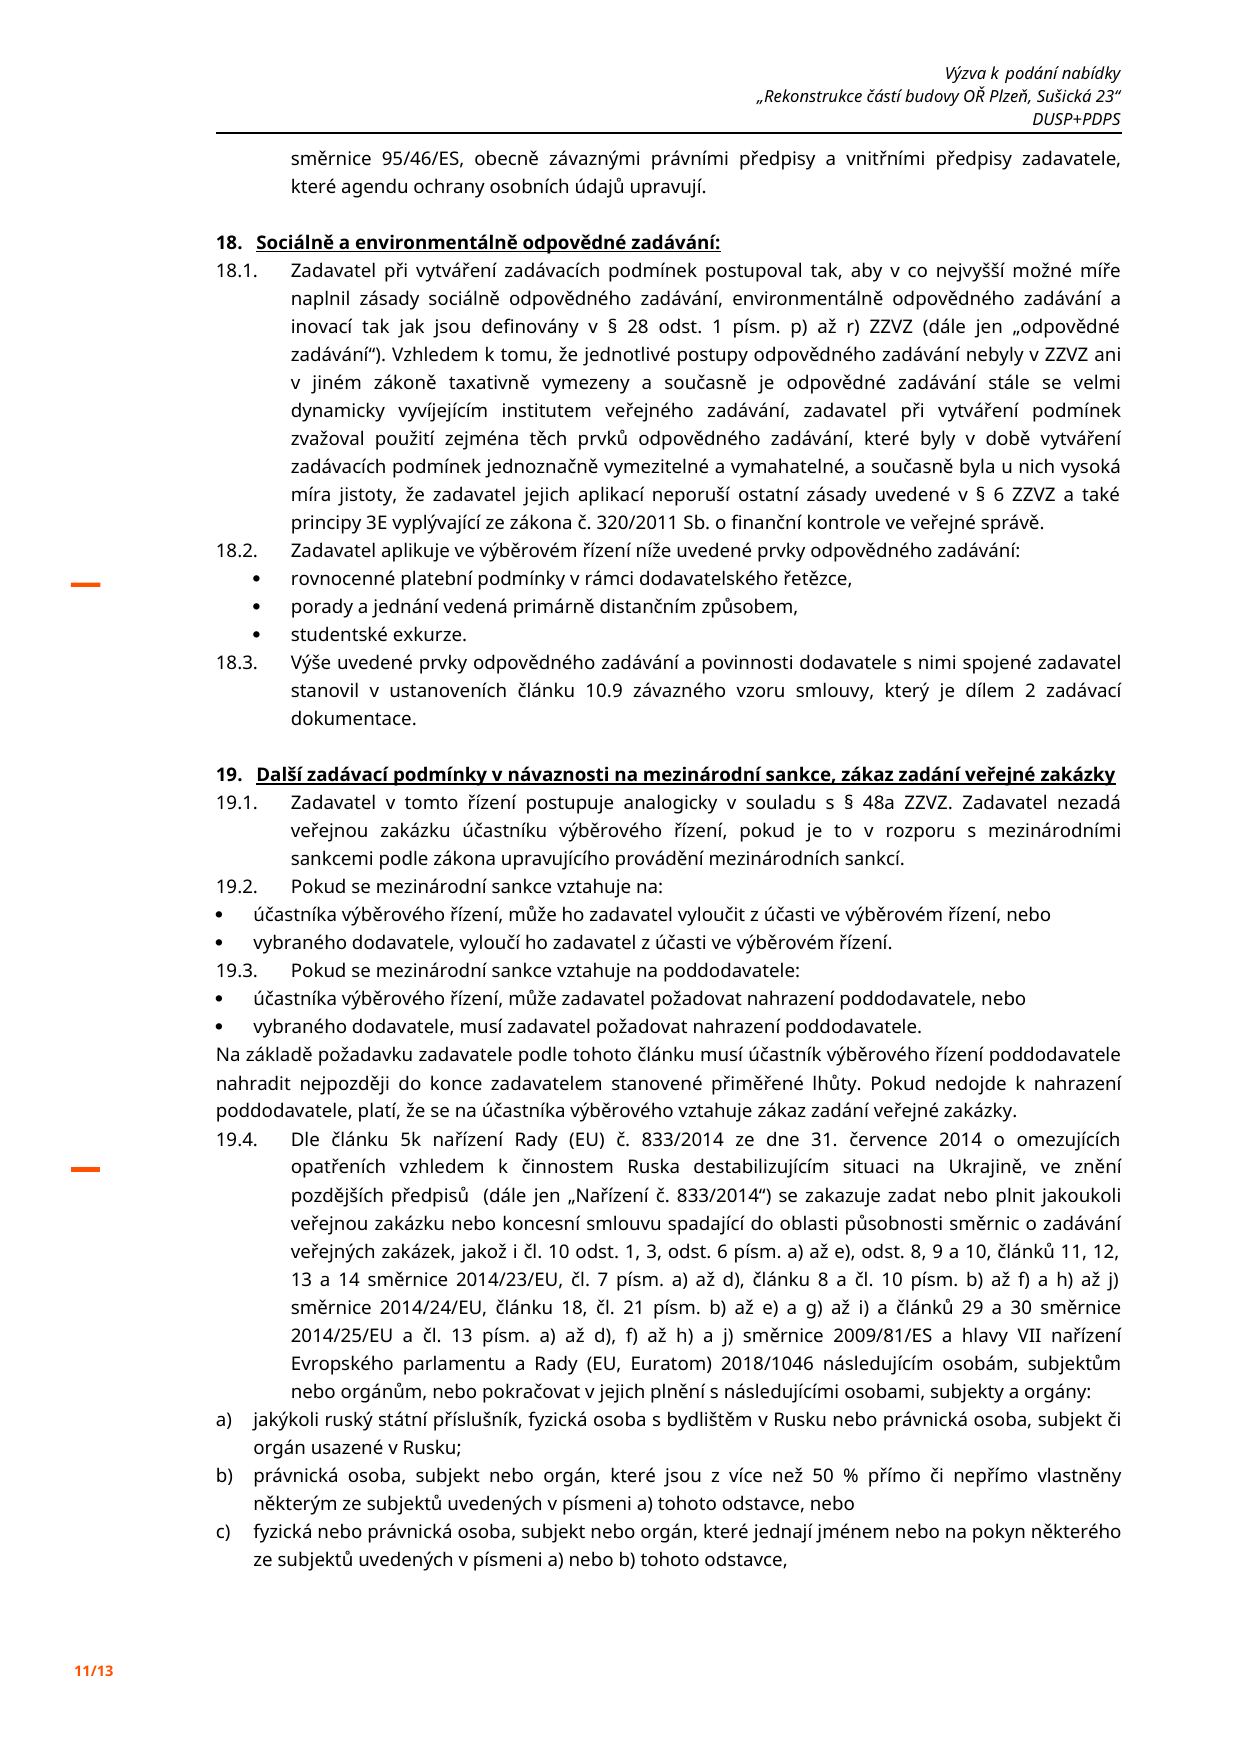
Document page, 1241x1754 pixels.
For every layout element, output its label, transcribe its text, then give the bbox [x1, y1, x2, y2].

list Zadavatel při vytváření zadávacích podmínek postupoval tak, aby v co nejvyšší možné míře naplnil zásady sociálně odpovědného zadávání, environmentálně odpovědného zadávání a inovací tak jak jsou definovány v § 28 odst. 1 písm. p) až r) ZZVZ (dále jen „odpovědné zadávání“). Vzhledem k tomu, že jednotlivé postupy odpovědného zadávání nebyly v ZZVZ ani v jiném zákoně taxativně vymezeny a současně je odpovědné zadávání stále se velmi dynamicky vyvíjejícím institutem veřejného zadávání, zadavatel při vytváření podmínek zvažoval použití zejména těch prvků odpovědného zadávání, které byly v době vytváření zadávacích podmínek jednoznačně vymezitelné a vymahatelné, a současně byla u nich vysoká míra jistoty, že zadavatel jejich aplikací neporuší ostatní zásady uvedené v § 6 ZZVZ a také principy 3E vyplývající ze zákona č. 320/2011 Sb. o finanční kontrole ve veřejné správě. [216, 257, 1122, 535]
list rovnocenné platební podmínky v rámci dodavatelského řetězce, [253, 565, 1122, 591]
list Zadavatel aplikuje ve výběrovém řízení níže uvedené prvky odpovědného zadávání: [216, 537, 1122, 563]
list Další zadávací podmínky v návaznosti na mezinárodní sankce, zákaz zadání veřejné zakázky [216, 762, 1122, 787]
text Na základě požadavku zadavatele podle tohoto článku musí účastník výběrového řízení poddodavatele nahradit nejpozději do konce zadavatelem stanovené přiměřené lhůty. Pokud nedojde k nahrazení poddodavatele, platí, že se na účastníka výběrového vztahuje zákaz zadání veřejné zakázky. [216, 1042, 1122, 1123]
list Pokud se mezinárodní sankce vztahuje na: [216, 874, 1122, 899]
list právnická osoba, subjekt nebo orgán, které jsou z více než 50 % přímo či nepřímo vlastněny některým ze subjektů uvedených v písmeni a) tohoto odstavce, nebo [216, 1462, 1122, 1516]
list vybraného dodavatele, musí zadavatel požadovat nahrazení poddodavatele. [216, 1014, 1122, 1039]
list Výše uvedené prvky odpovědného zadávání a povinnosti dodavatele s nimi spojené zadavatel stanovil v ustanoveních článku 10.9 závazného vzoru smlouvy, který je dílem 2 zadávací dokumentace. [216, 649, 1122, 731]
list Dle článku 5k nařízení Rady (EU) č. 833/2014 ze dne 31. července 2014 o omezujících opatřeních vzhledem k činnostem Ruska destabilizujícím situaci na Ukrajině, ve znění pozdějších předpisů (dále jen „Nařízení č. 833/2014“) se zakazuje zadat nebo plnit jakoukoli veřejnou zakázku nebo koncesní smlouvu spadající do oblasti působnosti směrnic o zadávání veřejných zakázek, jakož i čl. 10 odst. 1, 3, odst. 6 písm. a) až e), odst. 8, 9 a 10, článků 11, 12, 13 a 14 směrnice 2014/23/EU, čl. 7 písm. a) až d), článku 8 a čl. 10 písm. b) až f) a h) až j) směrnice 2014/24/EU, článku 18, čl. 21 písm. b) až e) a g) až i) a článků 29 a 30 směrnice 2014/25/EU a čl. 13 písm. a) až d), f) až h) a j) směrnice 2009/81/ES a hlavy VII nařízení Evropského parlamentu a Rady (EU, Euratom) 2018/1046 následujícím osobám, subjektům nebo orgánům, nebo pokračovat v jejich plnění s následujícími osobami, subjekty a orgány: [216, 1126, 1122, 1403]
list fyzická nebo právnická osoba, subjekt nebo orgán, které jednají jménem nebo na pokyn některého ze subjektů uvedených v písmeni a) nebo b) tohoto odstavce, [216, 1518, 1122, 1572]
list Zadavatel v tomto řízení postupuje analogicky v souladu s § 48a ZZVZ. Zadavatel nezadá veřejnou zakázku účastníku výběrového řízení, pokud je to v rozporu s mezinárodními sankcemi podle zákona upravujícího provádění mezinárodních sankcí. [216, 789, 1122, 871]
list Sociálně a environmentálně odpovědné zadávání: [216, 229, 1122, 255]
list účastníka výběrového řízení, může zadavatel požadovat nahrazení poddodavatele, nebo [216, 986, 1122, 1011]
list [216, 145, 1122, 199]
list jakýkoli ruský státní příslušník, fyzická osoba s bydlištěm v Rusku nebo právnická osoba, subjekt či orgán usazené v Rusku; [216, 1406, 1122, 1459]
list vybraného dodavatele, vyloučí ho zadavatel z účasti ve výběrovém řízení. [216, 930, 1122, 955]
list účastníka výběrového řízení, může ho zadavatel vyloučit z účasti ve výběrovém řízení, nebo [216, 902, 1122, 927]
list Pokud se mezinárodní sankce vztahuje na poddodavatele: [216, 958, 1122, 983]
list porady a jednání vedená primárně distančním způsobem, [253, 593, 1122, 619]
list studentské exkurze. [253, 621, 1122, 647]
